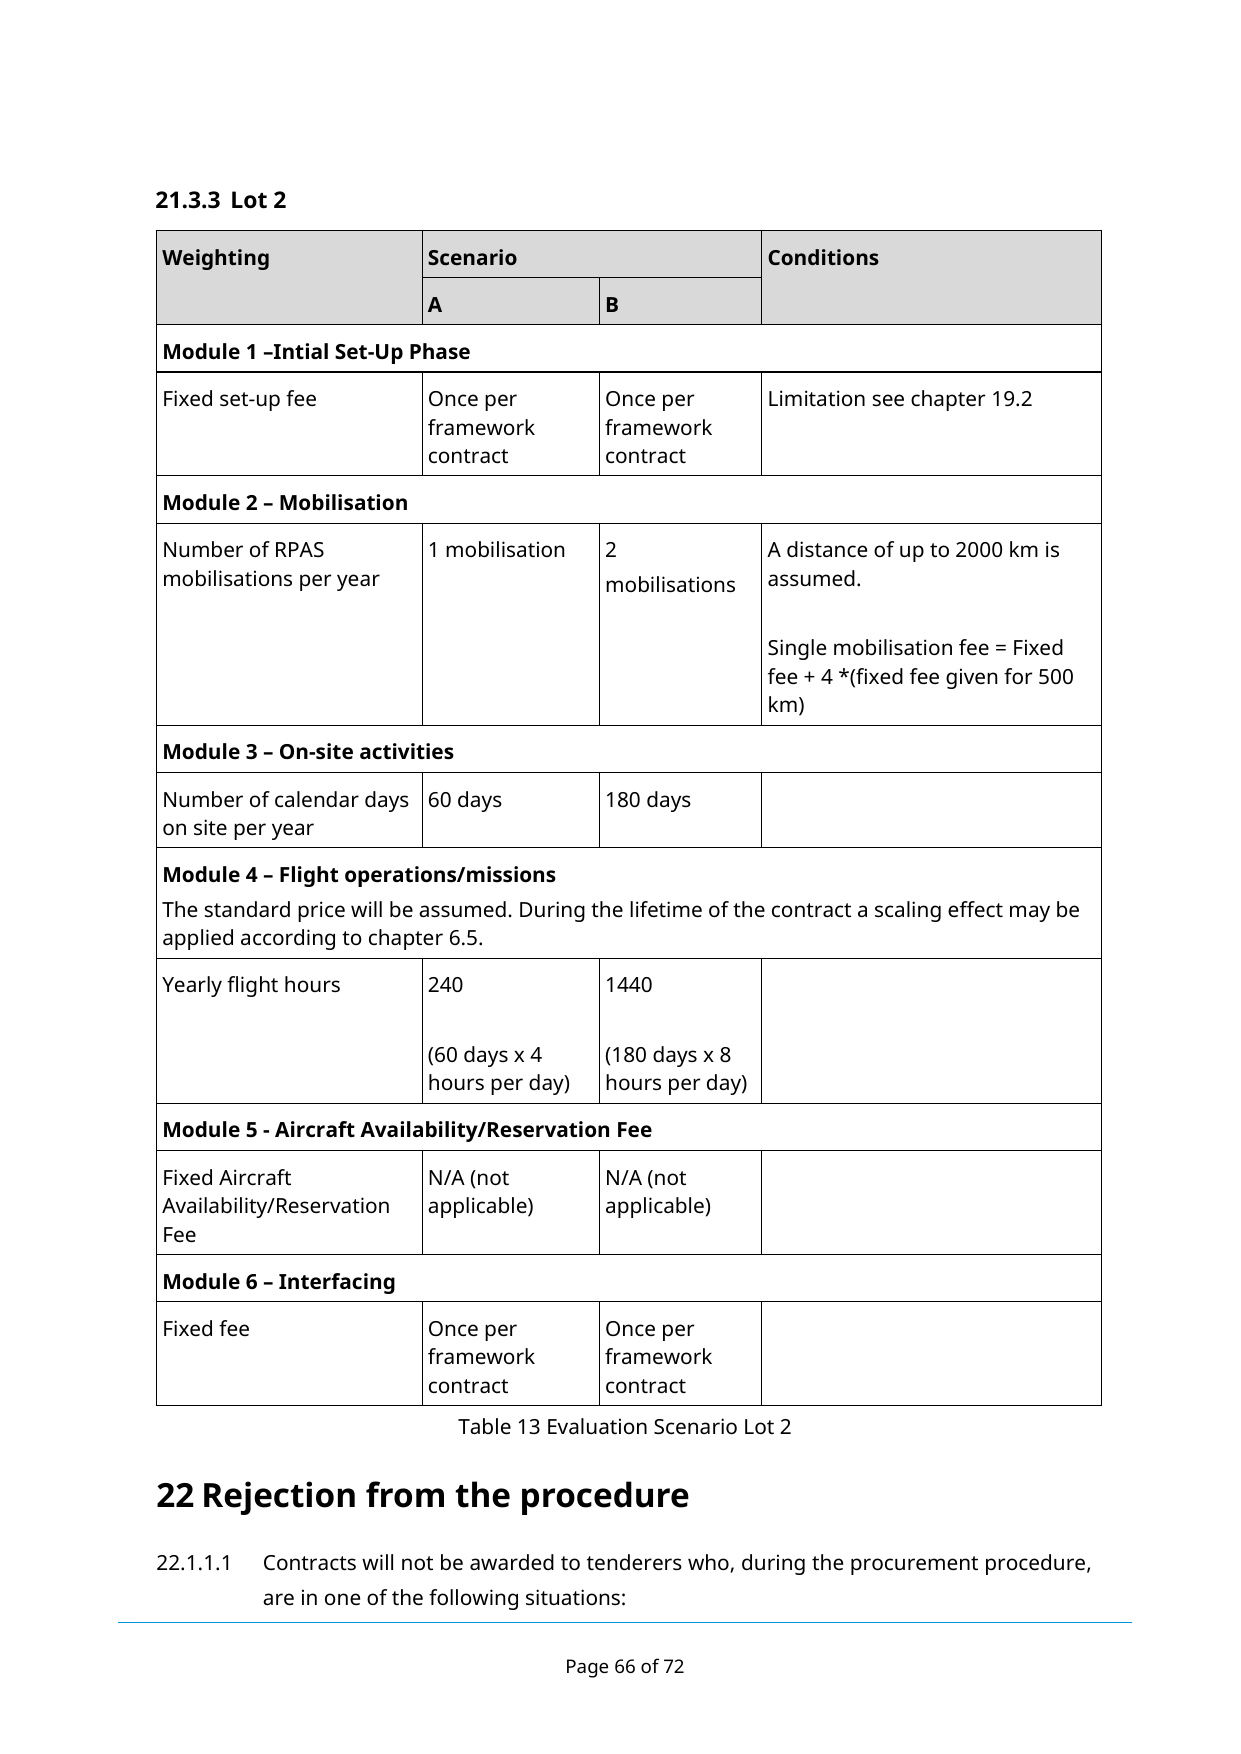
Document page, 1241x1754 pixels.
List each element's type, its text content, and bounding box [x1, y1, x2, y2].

table_cell Number of RPAS mobilisations per year [157, 524, 422, 724]
table_header Conditions [762, 231, 1101, 324]
table_header Scenario [423, 231, 761, 277]
table_cell A distance of up to 2000 km is assumed. Single mobilisation fee = Fixed fee + 4 *(fixed fee given for 500 km) [762, 524, 1101, 724]
table_cell Once per framework contract [423, 373, 599, 475]
table_cell 180 days [600, 773, 761, 847]
table_cell [762, 959, 1101, 1103]
table_cell A [423, 278, 599, 324]
table_header Weighting [157, 231, 422, 324]
table_cell Once per framework contract [600, 373, 761, 475]
table_cell 1440 (180 days x 8 hours per day) [600, 959, 761, 1103]
table_cell 1 mobilisation [423, 524, 599, 724]
table_cell Once per framework contract [600, 1302, 761, 1405]
table_cell Fixed Aircraft Availability/Reservation Fee [157, 1151, 422, 1254]
table_cell Fixed fee [157, 1302, 422, 1405]
table_cell N/A (not applicable) [600, 1151, 761, 1254]
table_cell Module 5 - Aircraft Availability/Reservation Fee [157, 1104, 1101, 1150]
subtitle Lot 2 [155, 184, 1093, 216]
table_cell Module 3 – On-site activities [157, 726, 1101, 772]
table_cell 240 (60 days x 4 hours per day) [423, 959, 599, 1103]
table_cell B [600, 278, 761, 324]
text Contracts will not be awarded to tenderers who, during the procurement procedure, are in one of the following situations: [156, 1548, 1093, 1612]
table_cell N/A (not applicable) [423, 1151, 599, 1254]
table_cell Once per framework contract [423, 1302, 599, 1405]
table_cell [762, 1302, 1101, 1405]
table_cell Module 6 – Interfacing [157, 1255, 1101, 1301]
table_cell Module 1 –Intial Set-Up Phase [157, 325, 1101, 371]
table_cell Fixed set-up fee [157, 373, 422, 475]
text Table 13 Evaluation Scenario Lot 2 [156, 1412, 1093, 1441]
table_cell Module 2 – Mobilisation [157, 476, 1101, 523]
table_cell Module 4 – Flight operations/missions The standard price will be assumed. During the lifetime of the contract a scaling effect may be applied according to chapter 6.5. [157, 848, 1101, 958]
table_cell Limitation see chapter 19.2 [762, 373, 1101, 475]
table_cell 60 days [423, 773, 599, 847]
table_cell Number of calendar days on site per year [157, 773, 422, 847]
table_cell 2 mobilisations [600, 524, 761, 724]
table_cell Yearly flight hours [157, 959, 422, 1103]
table_cell [762, 773, 1101, 847]
subtitle Rejection from the procedure [156, 1472, 1093, 1517]
table_cell [762, 1151, 1101, 1254]
